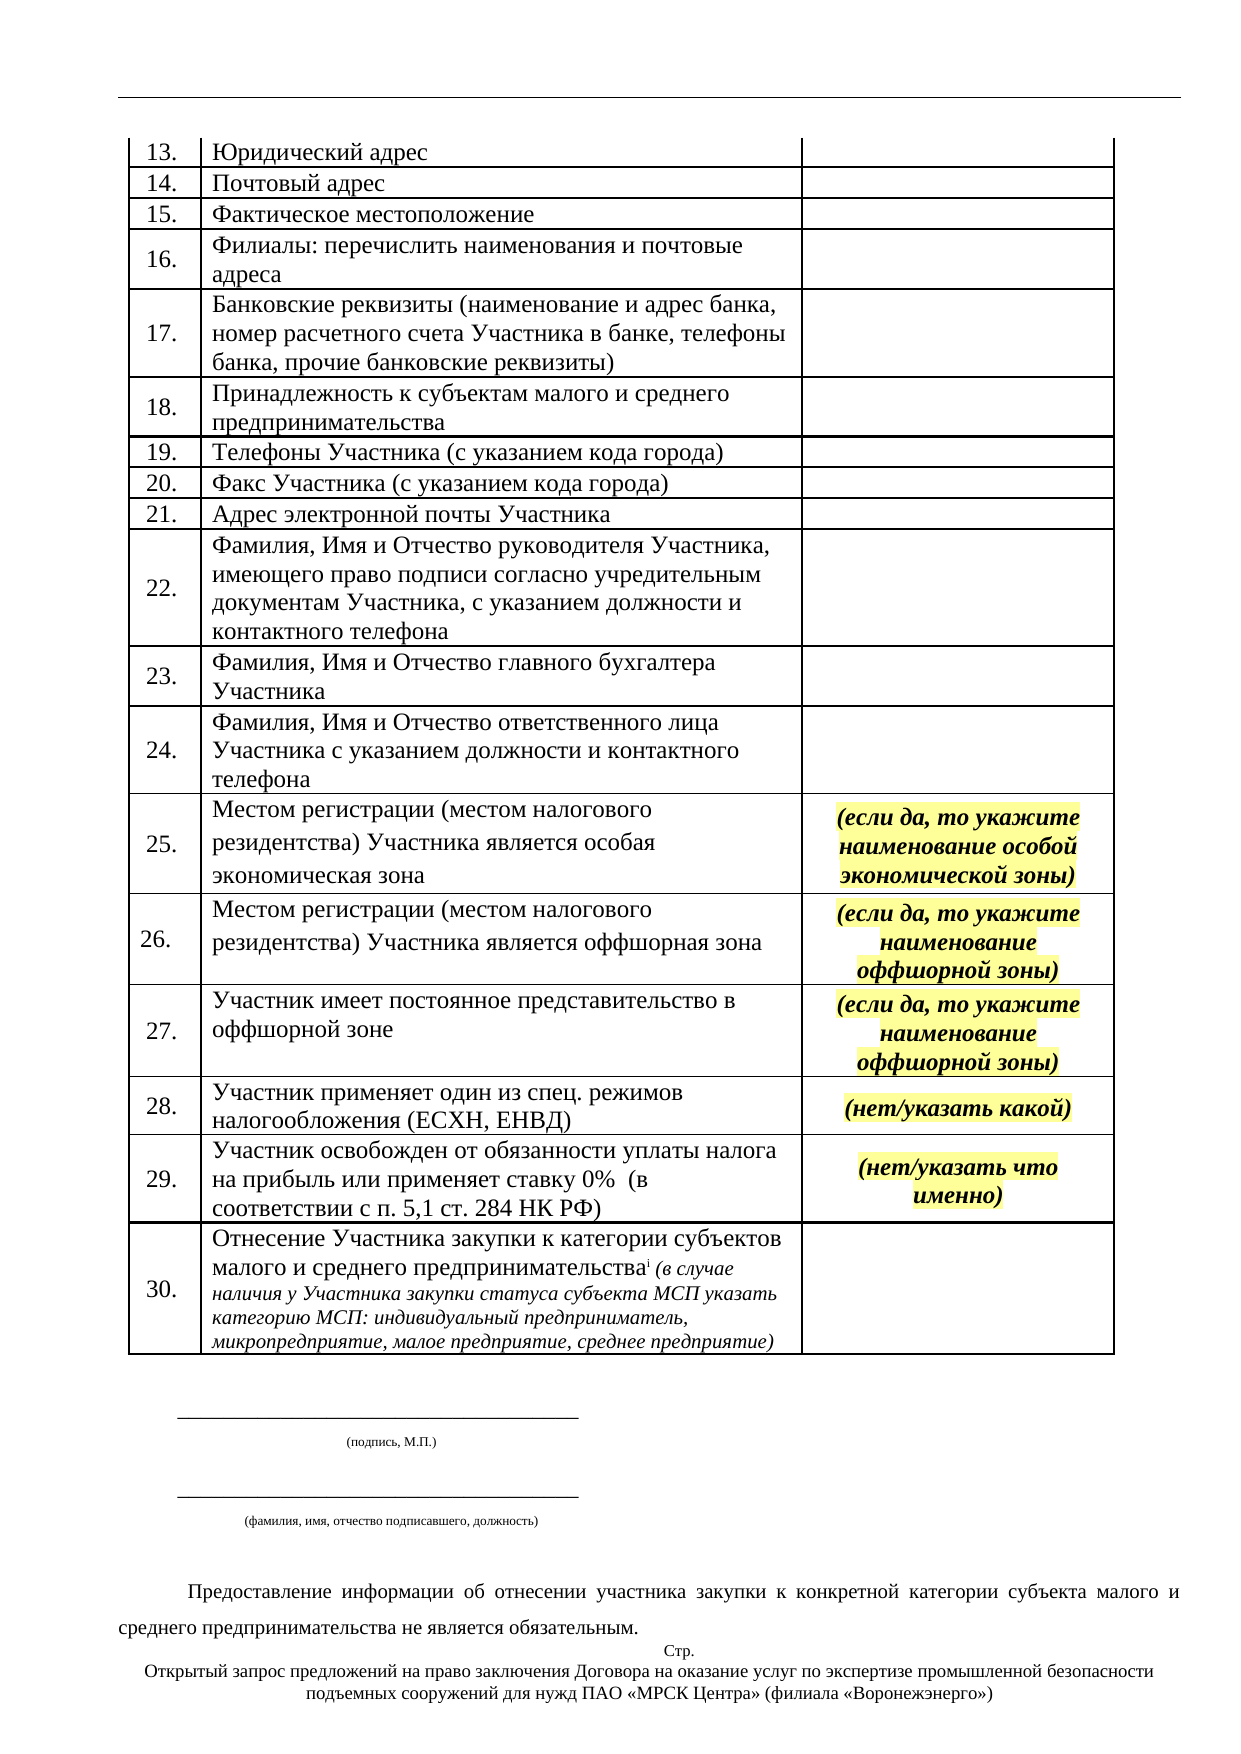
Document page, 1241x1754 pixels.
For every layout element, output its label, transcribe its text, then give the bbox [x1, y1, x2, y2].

table_cell [803, 530, 1113, 645]
table_cell Телефоны Участника (с указанием кода города) [202, 438, 801, 466]
table_cell [130, 794, 200, 893]
table_cell [130, 230, 200, 287]
table_cell [803, 499, 1113, 528]
table_cell Участник применяет один из спец. режимов налогообложения (ЕСХН, ЕНВД) [202, 1077, 801, 1134]
table_cell [130, 707, 200, 793]
table_header [130, 138, 200, 166]
table_cell [130, 199, 200, 228]
table_cell [803, 707, 1113, 793]
table_cell (нет/указать какой) [803, 1077, 1113, 1134]
table_header Юридический адрес [202, 138, 801, 166]
table_cell [803, 168, 1113, 197]
table_cell (если да, то укажите наименование оффшорной зоны) [803, 894, 1113, 984]
text Предоставление информации об отнесении участника закупки к конкретной категории субъекта малого и среднего предпринимательства не является обязательным. [118, 1579, 1181, 1639]
table_header [803, 138, 1113, 166]
table_cell [803, 199, 1113, 228]
table_cell [130, 894, 200, 984]
table_cell Фамилия, Имя и Отчество ответственного лица Участника с указанием должности и контактного телефона [202, 707, 801, 793]
table_cell [803, 468, 1113, 497]
table_cell Отнесение Участника закупки к категории субъектов малого и среднего предпринимательства (в случае наличия у Участника закупки статуса субъекта МСП указать категорию МСП: индивидуальный предприниматель, микропредприятие, малое предприятие, среднее предприятие) [202, 1224, 801, 1353]
table_cell Адрес электронной почты Участника [202, 499, 801, 528]
table_cell [130, 530, 200, 645]
table_cell [130, 985, 200, 1076]
table_cell Местом регистрации (местом налогового резидентства) Участника является особая экономическая зона [202, 794, 801, 893]
table_cell Филиалы: перечислить наименования и почтовые адреса [202, 230, 801, 287]
text ___________________________________ [118, 1474, 605, 1500]
text (фамилия, имя, отчество подписавшего, должность) [118, 1513, 605, 1539]
table_cell [803, 1224, 1113, 1353]
table_cell Местом регистрации (местом налогового резидентства) Участника является оффшорная зона [202, 894, 801, 984]
table_cell [130, 1135, 200, 1221]
table_cell [803, 647, 1113, 704]
table_cell [803, 438, 1113, 466]
table_cell Принадлежность к субъектам малого и среднего предпринимательства [202, 378, 801, 435]
table_cell [803, 378, 1113, 435]
table_cell [803, 230, 1113, 287]
table_cell [130, 1077, 200, 1134]
table_cell (нет/указать что именно) [803, 1135, 1113, 1221]
table_cell [130, 499, 200, 528]
table_cell [130, 647, 200, 704]
table_cell Фамилия, Имя и Отчество главного бухгалтера Участника [202, 647, 801, 704]
table_cell [130, 378, 200, 435]
table_cell Участник освобожден от обязанности уплаты налога на прибыль или применяет ставку 0% (в соответствии с п. 5,1 ст. 284 НК РФ) [202, 1135, 801, 1221]
table_cell Банковские реквизиты (наименование и адрес банка, номер расчетного счета Участника в банке, телефоны банка, прочие банковские реквизиты) [202, 290, 801, 376]
table_cell [130, 468, 200, 497]
table_cell [130, 168, 200, 197]
table_cell Участник имеет постоянное представительство в оффшорной зоне [202, 985, 801, 1076]
table_cell Почтовый адрес [202, 168, 801, 197]
table_cell (если да, то укажите наименование оффшорной зоны) [803, 985, 1113, 1076]
text (подпись, М.П.) [118, 1434, 605, 1461]
table_cell [130, 1224, 200, 1353]
table_cell [803, 290, 1113, 376]
table_cell (если да, то укажите наименование особой экономической зоны) [803, 794, 1113, 893]
table_cell [130, 438, 200, 466]
text ___________________________________ [118, 1395, 605, 1421]
table_cell Факс Участника (с указанием кода города) [202, 468, 801, 497]
table_cell Фактическое местоположение [202, 199, 801, 228]
table_cell Фамилия, Имя и Отчество руководителя Участника, имеющего право подписи согласно учредительным документам Участника, с указанием должности и контактного телефона [202, 530, 801, 645]
table_cell [130, 290, 200, 376]
